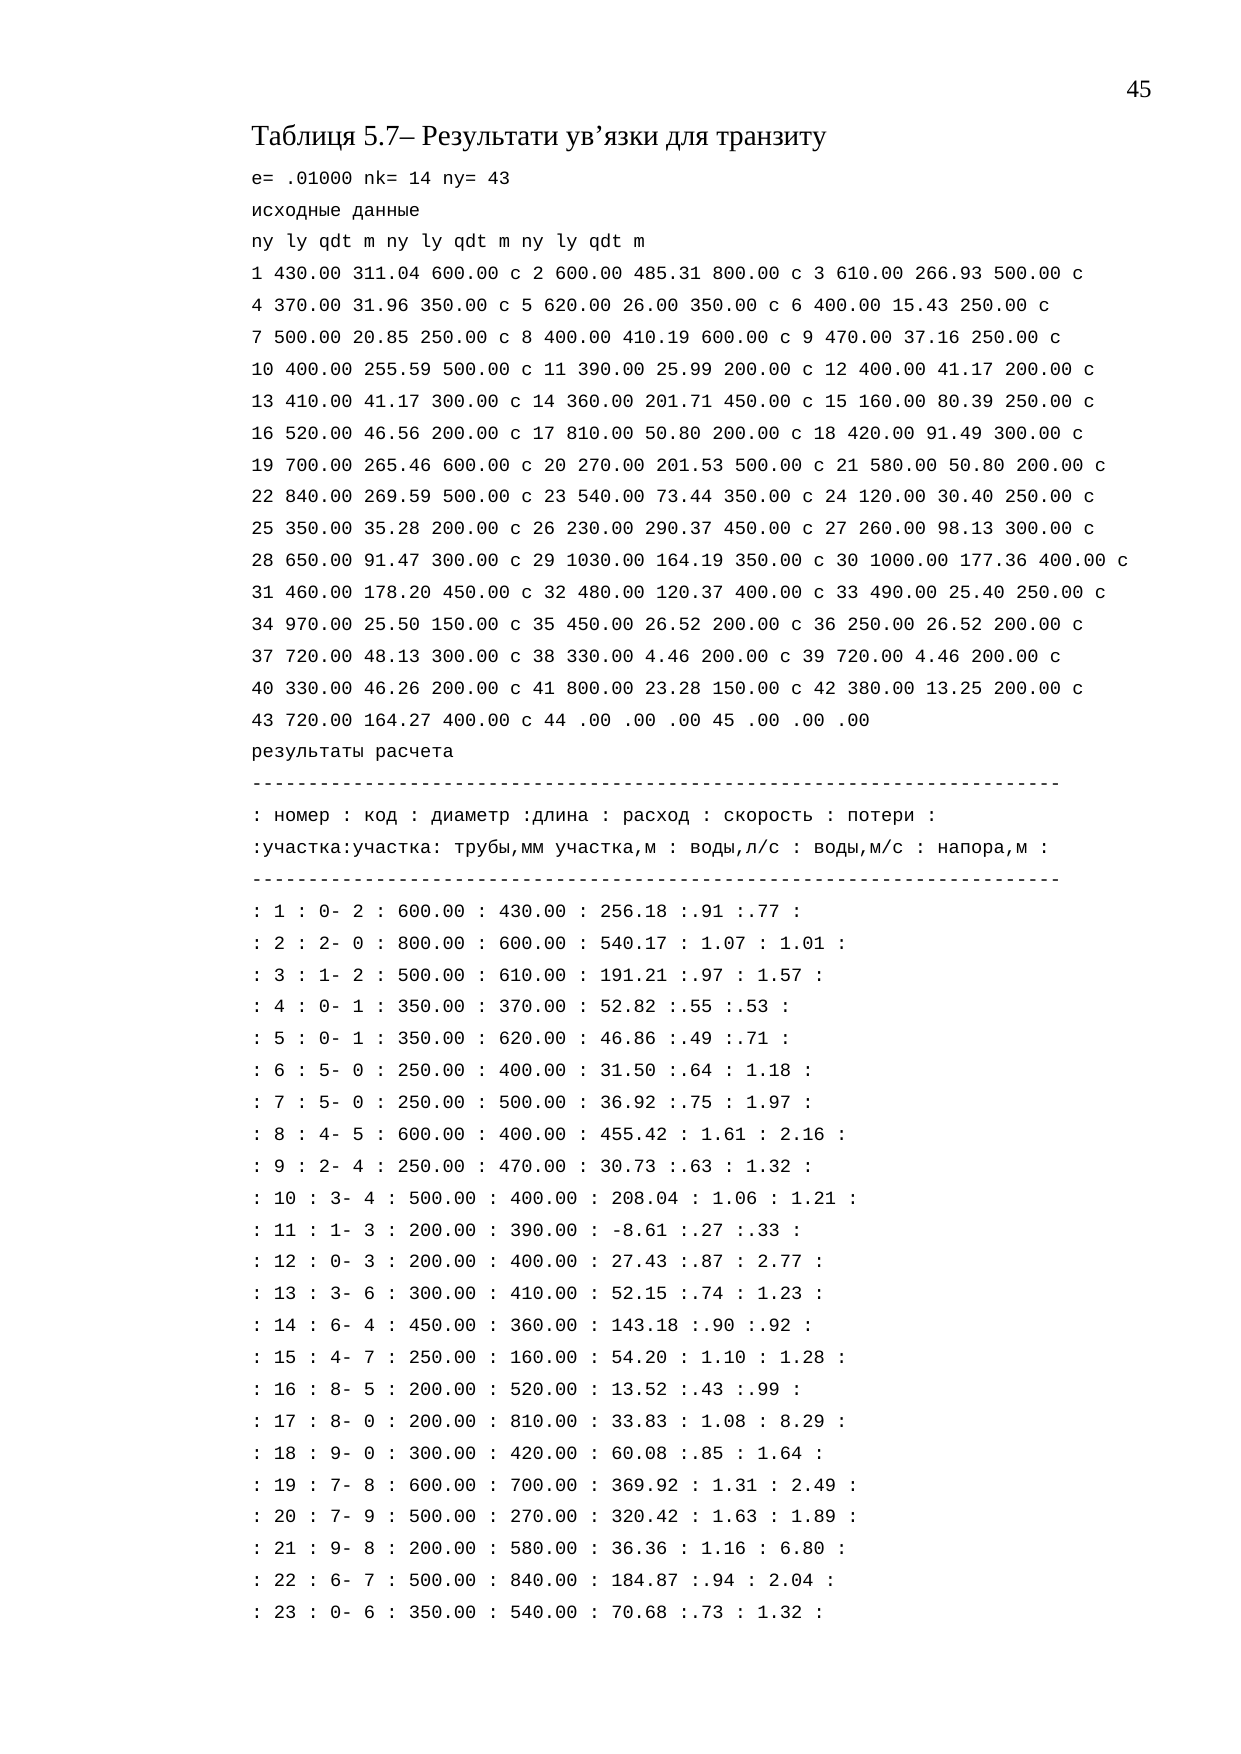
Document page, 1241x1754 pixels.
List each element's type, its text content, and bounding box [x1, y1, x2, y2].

text : 23 : 0- 6 : 350.00 : 540.00 : 70.68 :.73 : 1.32 : [177, 1603, 1152, 1624]
text : 14 : 6- 4 : 450.00 : 360.00 : 143.18 :.90 :.92 : [177, 1316, 1152, 1337]
text 19 700.00 265.46 600.00 c 20 270.00 201.53 500.00 c 21 580.00 50.80 200.00 c [177, 455, 1152, 477]
text : 13 : 3- 6 : 300.00 : 410.00 : 52.15 :.74 : 1.23 : [177, 1284, 1152, 1305]
text : 18 : 9- 0 : 300.00 : 420.00 : 60.08 :.85 : 1.64 : [177, 1443, 1152, 1465]
text : 16 : 8- 5 : 200.00 : 520.00 : 13.52 :.43 :.99 : [177, 1380, 1152, 1401]
text : 17 : 8- 0 : 200.00 : 810.00 : 33.83 : 1.08 : 8.29 : [177, 1412, 1152, 1433]
text : 12 : 0- 3 : 200.00 : 400.00 : 27.43 :.87 : 2.77 : [177, 1252, 1152, 1273]
text результаты расчета [177, 742, 1152, 763]
text 34 970.00 25.50 150.00 c 35 450.00 26.52 200.00 c 36 250.00 26.52 200.00 c [177, 615, 1152, 636]
text : 1 : 0- 2 : 600.00 : 430.00 : 256.18 :.91 :.77 : [177, 902, 1152, 923]
text : 10 : 3- 4 : 500.00 : 400.00 : 208.04 : 1.06 : 1.21 : [177, 1188, 1152, 1210]
text ny ly qdt m ny ly qdt m ny ly qdt m [177, 232, 1152, 253]
text 10 400.00 255.59 500.00 c 11 390.00 25.99 200.00 c 12 400.00 41.17 200.00 c [177, 360, 1152, 381]
text : 20 : 7- 9 : 500.00 : 270.00 : 320.42 : 1.63 : 1.89 : [177, 1507, 1152, 1528]
text e= .01000 nk= 14 ny= 43 [177, 168, 1152, 190]
text : 7 : 5- 0 : 250.00 : 500.00 : 36.92 :.75 : 1.97 : [177, 1093, 1152, 1114]
text 4 370.00 31.96 350.00 c 5 620.00 26.00 350.00 c 6 400.00 15.43 250.00 c [177, 296, 1152, 317]
text : 19 : 7- 8 : 600.00 : 700.00 : 369.92 : 1.31 : 2.49 : [177, 1475, 1152, 1497]
text 28 650.00 91.47 300.00 c 29 1030.00 164.19 350.00 c 30 1000.00 177.36 400.00 c [177, 551, 1152, 572]
text 22 840.00 269.59 500.00 c 23 540.00 73.44 350.00 c 24 120.00 30.40 250.00 c [177, 487, 1152, 508]
text : 5 : 0- 1 : 350.00 : 620.00 : 46.86 :.49 :.71 : [177, 1029, 1152, 1050]
text 31 460.00 178.20 450.00 c 32 480.00 120.37 400.00 c 33 490.00 25.40 250.00 c [177, 583, 1152, 604]
text 25 350.00 35.28 200.00 c 26 230.00 290.37 450.00 c 27 260.00 98.13 300.00 c [177, 519, 1152, 540]
text : 15 : 4- 7 : 250.00 : 160.00 : 54.20 : 1.10 : 1.28 : [177, 1348, 1152, 1369]
text Таблиця 5.7– Результати ув’язки для транзиту [177, 118, 1152, 152]
text : 4 : 0- 1 : 350.00 : 370.00 : 52.82 :.55 :.53 : [177, 997, 1152, 1018]
text ------------------------------------------------------------------------ [177, 870, 1152, 891]
text 40 330.00 46.26 200.00 c 41 800.00 23.28 150.00 c 42 380.00 13.25 200.00 c [177, 678, 1152, 700]
text : 2 : 2- 0 : 800.00 : 600.00 : 540.17 : 1.07 : 1.01 : [177, 933, 1152, 955]
text : 8 : 4- 5 : 600.00 : 400.00 : 455.42 : 1.61 : 2.16 : [177, 1125, 1152, 1146]
text 43 720.00 164.27 400.00 c 44 .00 .00 .00 45 .00 .00 .00 [177, 710, 1152, 732]
text : 11 : 1- 3 : 200.00 : 390.00 : -8.61 :.27 :.33 : [177, 1220, 1152, 1242]
text 16 520.00 46.56 200.00 c 17 810.00 50.80 200.00 c 18 420.00 91.49 300.00 c [177, 423, 1152, 445]
text 37 720.00 48.13 300.00 c 38 330.00 4.46 200.00 c 39 720.00 4.46 200.00 c [177, 647, 1152, 668]
text 7 500.00 20.85 250.00 c 8 400.00 410.19 600.00 c 9 470.00 37.16 250.00 c [177, 328, 1152, 349]
text : 22 : 6- 7 : 500.00 : 840.00 : 184.87 :.94 : 2.04 : [177, 1571, 1152, 1592]
text : 21 : 9- 8 : 200.00 : 580.00 : 36.36 : 1.16 : 6.80 : [177, 1539, 1152, 1560]
text исходные данные [177, 200, 1152, 222]
text 13 410.00 41.17 300.00 c 14 360.00 201.71 450.00 c 15 160.00 80.39 250.00 c [177, 392, 1152, 413]
text ------------------------------------------------------------------------ [177, 774, 1152, 795]
text : 3 : 1- 2 : 500.00 : 610.00 : 191.21 :.97 : 1.57 : [177, 965, 1152, 987]
text : 6 : 5- 0 : 250.00 : 400.00 : 31.50 :.64 : 1.18 : [177, 1061, 1152, 1082]
text :участка:участка: трубы,мм участка,м : воды,л/c : воды,м/c : напора,м : [177, 838, 1152, 859]
text 1 430.00 311.04 600.00 c 2 600.00 485.31 800.00 c 3 610.00 266.93 500.00 c [177, 264, 1152, 285]
text : 9 : 2- 4 : 250.00 : 470.00 : 30.73 :.63 : 1.32 : [177, 1157, 1152, 1178]
text : номер : код : диаметр :длина : расход : скорость : потери : [177, 806, 1152, 827]
